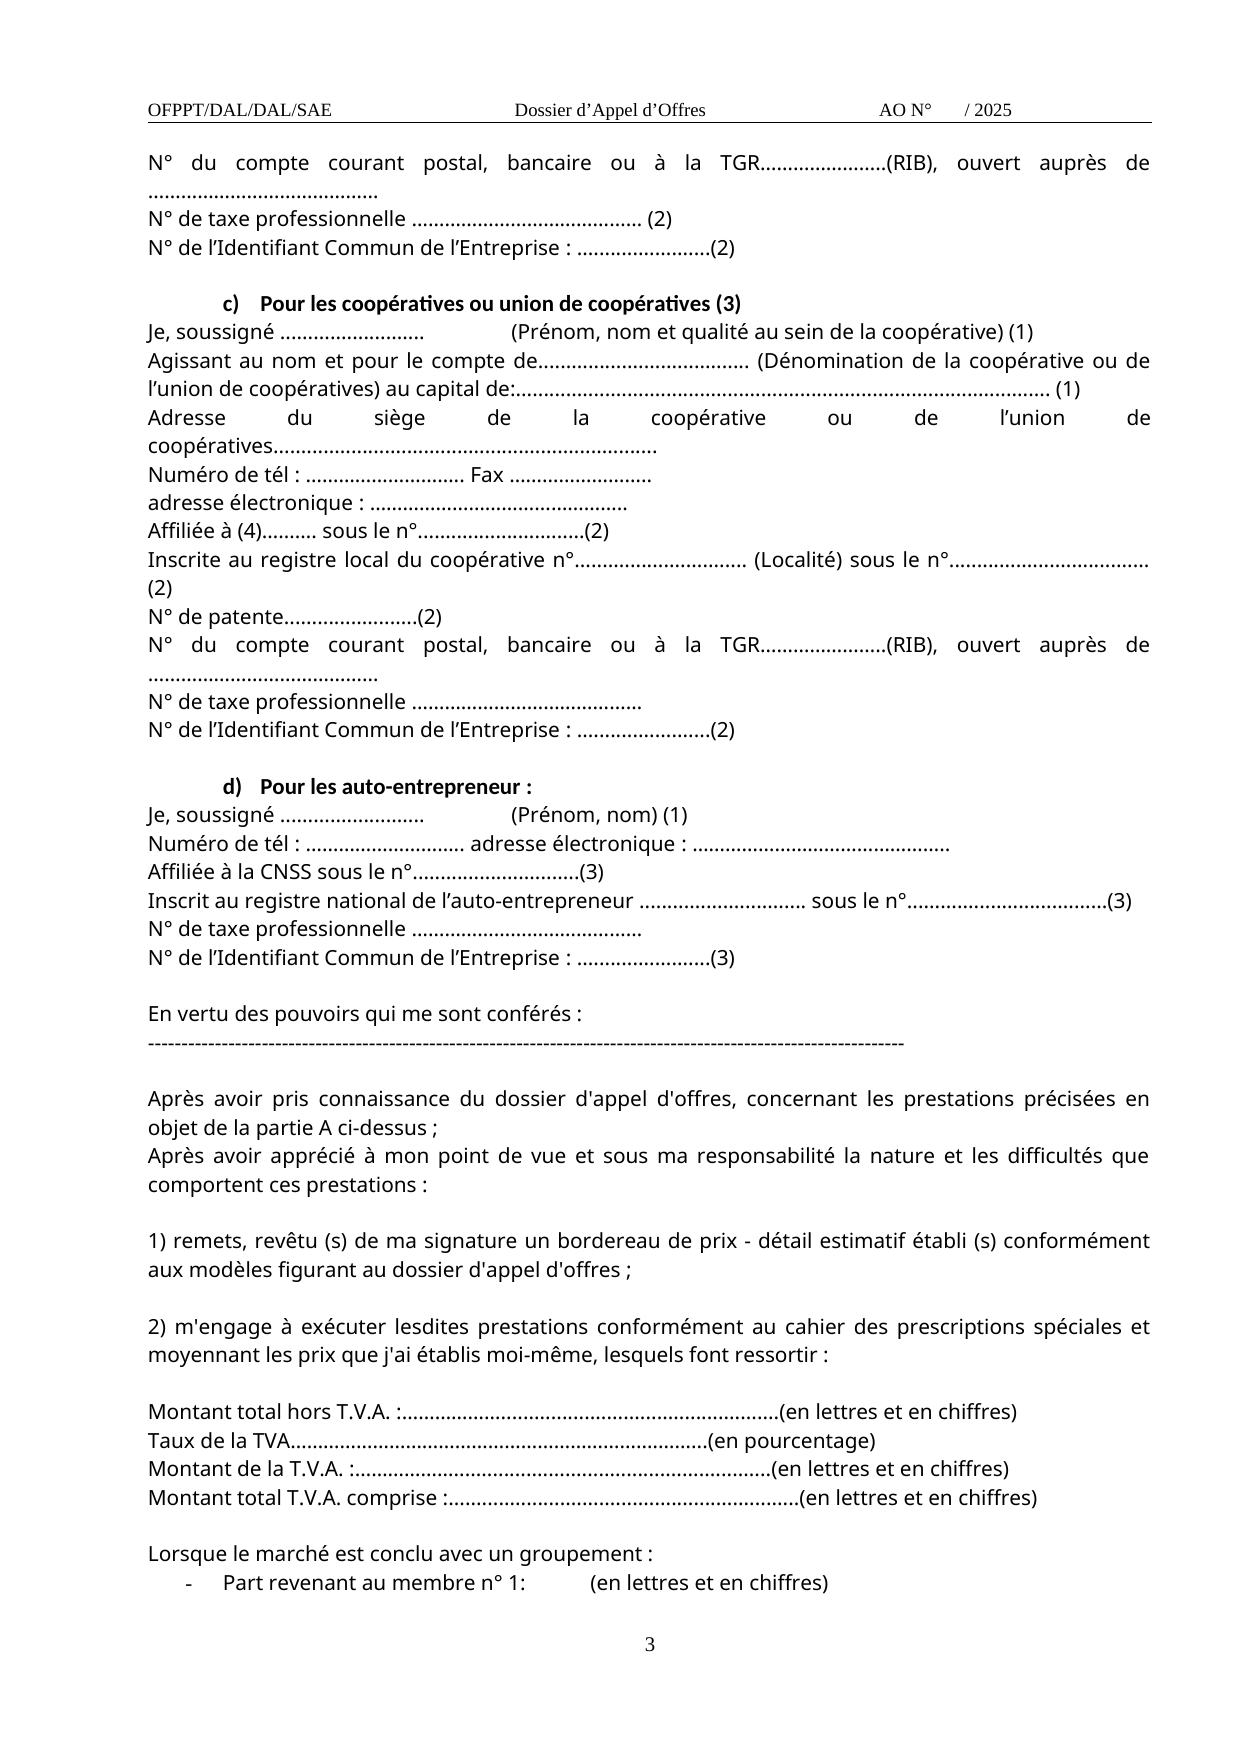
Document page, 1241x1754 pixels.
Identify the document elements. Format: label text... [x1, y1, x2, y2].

text Adresse du siège de la coopérative ou de l’union de coopératives..................................................................... [148, 403, 1152, 460]
list Pour les auto-entrepreneur : [223, 772, 1152, 801]
text Taux de la TVA……………………………………………………….………...(en pourcentage) [148, 1426, 1152, 1454]
text Numéro de tél : ……………………….. Fax …………………….. [148, 460, 1152, 488]
text Agissant au nom et pour le compte de...................................... (Dénomination de la coopérative ou de l’union de coopératives) au capital de:................................................................................................ (1) [148, 346, 1152, 403]
text Montant de la T.V.A. :……………….........................................................(en lettres et en chiffres) [148, 1454, 1152, 1483]
text N° de taxe professionnelle …………………………………… (2) [148, 204, 1152, 233]
text Inscrite au registre local du coopérative n°............................... (Localité) sous le n°....................................(2) [148, 545, 1152, 602]
text adresse électronique : ……………………………………….. [148, 488, 1152, 517]
list Pour les coopératives ou union de coopératives (3) [223, 289, 1152, 317]
text Je, soussigné .......................... (Prénom, nom et qualité au sein de la coopérative) (1) [148, 317, 1152, 346]
text Montant total T.V.A. comprise :...............................................................(en lettres et en chiffres) [148, 1483, 1152, 1511]
text Montant total hors T.V.A. :………………..................................................(en lettres et en chiffres) [148, 1397, 1152, 1426]
text Inscrit au registre national de l’auto-entrepreneur .............................. sous le n°....................................(3) [148, 886, 1152, 914]
text N° de l’Identifiant Commun de l’Entreprise : ........................(2) [148, 233, 1152, 261]
list Part revenant au membre n° 1: (en lettres et en chiffres) [185, 1568, 1152, 1596]
text N° du compte courant postal, bancaire ou à la TGR…………………..(RIB), ouvert auprès de …………………………………… [148, 148, 1152, 204]
text Je, soussigné .......................... (Prénom, nom) (1) [148, 801, 1152, 829]
text Affiliée à la CNSS sous le n°..............................(3) [148, 857, 1152, 886]
text Lorsque le marché est conclu avec un groupement : [148, 1539, 1152, 1568]
text N° de taxe professionnelle …………………………………… [148, 914, 1152, 943]
text En vertu des pouvoirs qui me sont conférés : [148, 999, 1152, 1028]
text N° du compte courant postal, bancaire ou à la TGR…………………..(RIB), ouvert auprès de …………………………………… [148, 630, 1152, 687]
text 1) remets, revêtu (s) de ma signature un bordereau de prix - détail estimatif établi (s) conformément aux modèles figurant au dossier d'appel d'offres ; [148, 1227, 1152, 1283]
text ----------------------------------------------------------------------------------------------------------------- [148, 1028, 1152, 1056]
text 2) m'engage à exécuter lesdites prestations conformément au cahier des prescriptions spéciales et moyennant les prix que j'ai établis moi-même, lesquels font ressortir : [148, 1312, 1152, 1369]
text Après avoir apprécié à mon point de vue et sous ma responsabilité la nature et les difficultés que comportent ces prestations : [148, 1141, 1152, 1198]
text N° de l’Identifiant Commun de l’Entreprise : ........................(2) [148, 716, 1152, 744]
text Numéro de tél : ……………………….. adresse électronique : ……………………………………….. [148, 829, 1152, 857]
text N° de taxe professionnelle …………………………………… [148, 687, 1152, 716]
text N° de patente........................(2) [148, 602, 1152, 630]
text Affiliée à (4)………. sous le n°..............................(2) [148, 517, 1152, 545]
text Après avoir pris connaissance du dossier d'appel d'offres, concernant les prestations précisées en objet de la partie A ci-dessus ; [148, 1084, 1152, 1141]
text N° de l’Identifiant Commun de l’Entreprise : ........................(3) [148, 943, 1152, 971]
